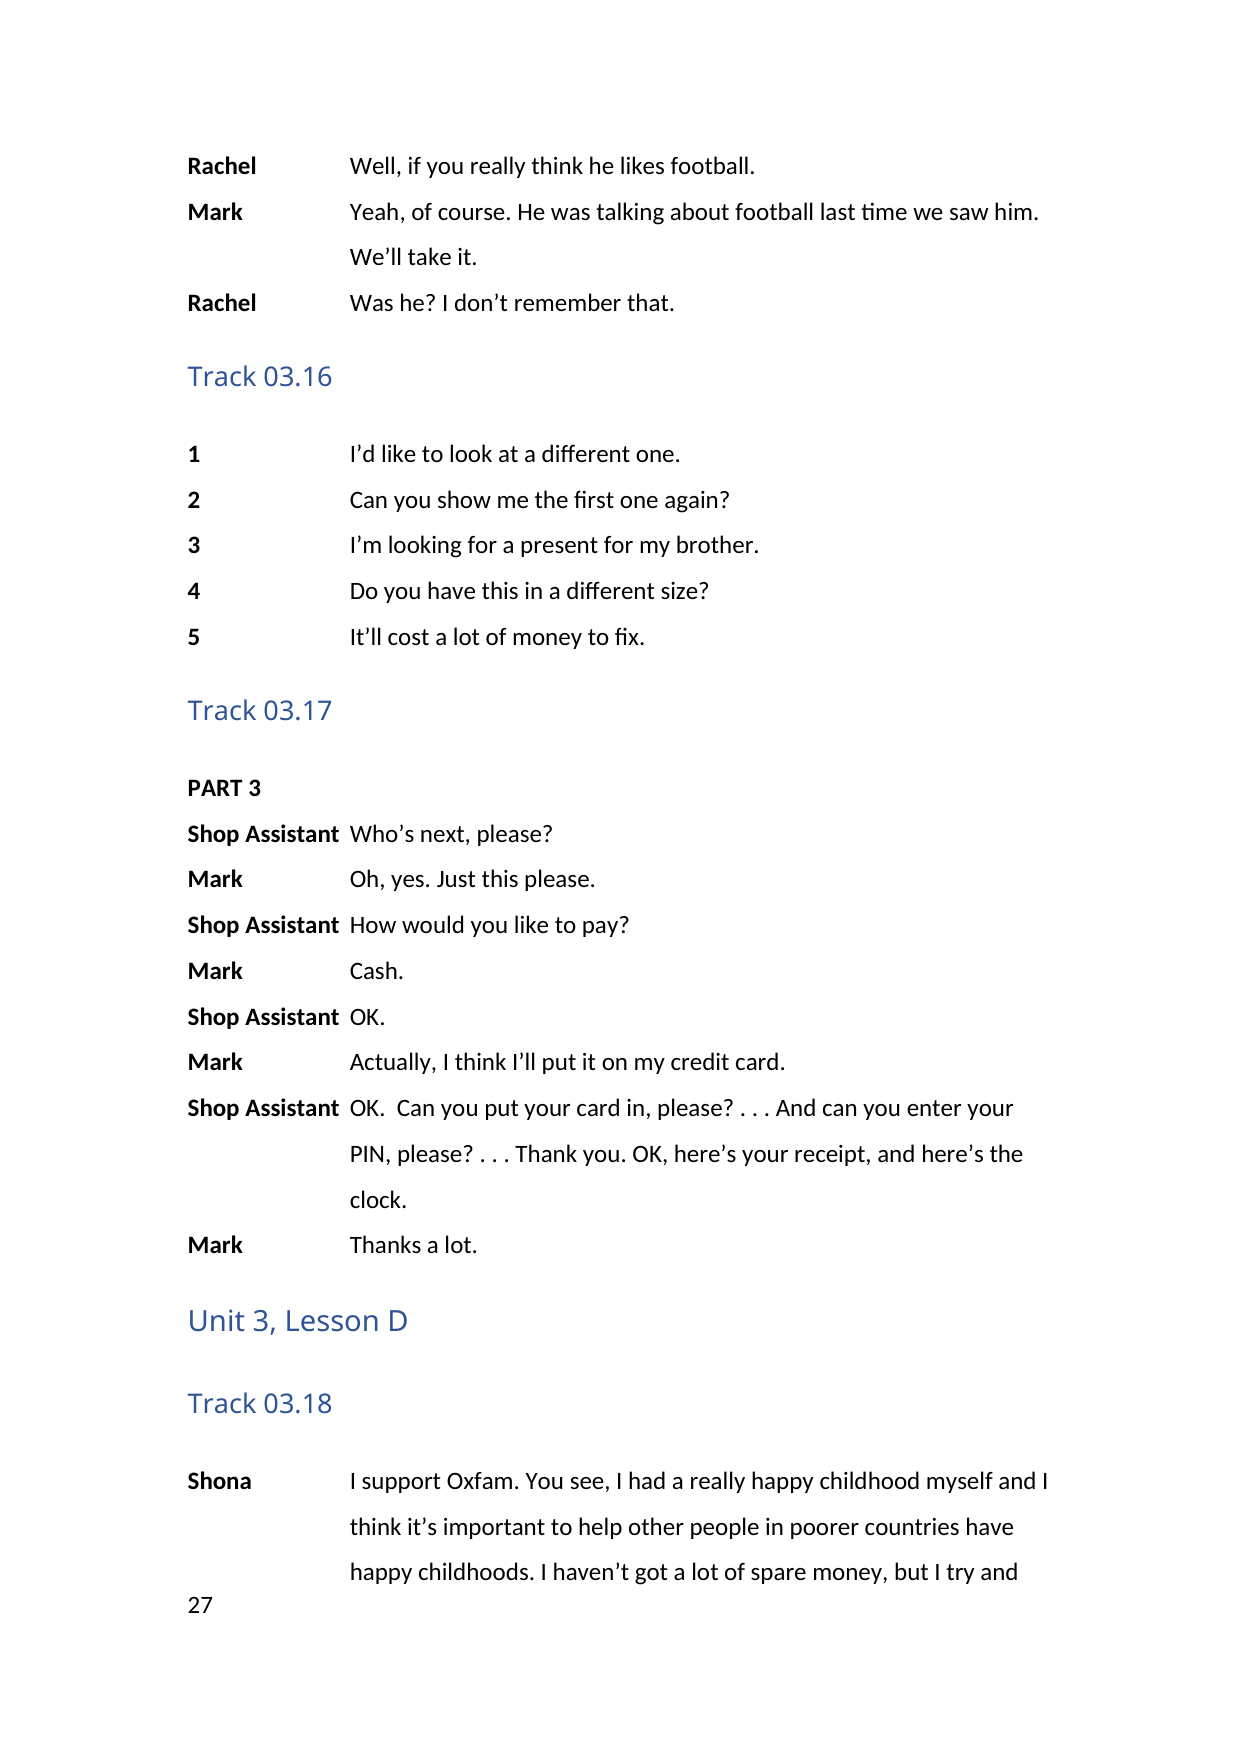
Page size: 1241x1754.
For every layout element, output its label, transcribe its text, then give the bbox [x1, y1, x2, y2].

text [187, 1465, 1053, 1587]
text Shop Assistant How would you like to pay? [187, 909, 1053, 940]
text PART 3 [187, 772, 1053, 803]
text Rachel Well, if you really think he likes football. [187, 150, 1053, 181]
text 2 Can you show me the first one again? [187, 484, 1053, 514]
text Shop Assistant OK. [187, 1001, 1053, 1031]
text Mark Thanks a lot. [187, 1229, 1053, 1260]
text Mark Cash. [187, 955, 1053, 986]
text Shop Assistant Who’s next, please? [187, 818, 1053, 848]
text 4 Do you have this in a different size? [187, 575, 1053, 606]
text 5 It’ll cost a lot of money to fix. [187, 621, 1053, 652]
subtitle Track 03.17 [187, 692, 1053, 729]
text Shop Assistant OK. Can you put your card in, please? . . . And can you enter your PIN, please? . . . Thank you. OK, here’s your receipt, and here’s the clock. [187, 1092, 1053, 1214]
subtitle Track 03.18 [187, 1385, 1053, 1422]
text Mark Oh, yes. Just this please. [187, 864, 1053, 894]
text 3 I’m looking for a present for my brother. [187, 530, 1053, 560]
text Mark Yeah, of course. He was talking about football last time we saw him. We’ll take it. [187, 196, 1053, 272]
text Rachel Was he? I don’t remember that. [187, 287, 1053, 318]
text 1 I’d like to look at a different one. [187, 438, 1053, 469]
subtitle Track 03.16 [187, 358, 1053, 395]
subtitle Unit 3, Lesson D [187, 1300, 1053, 1340]
text Mark Actually, I think I’ll put it on my credit card. [187, 1047, 1053, 1077]
